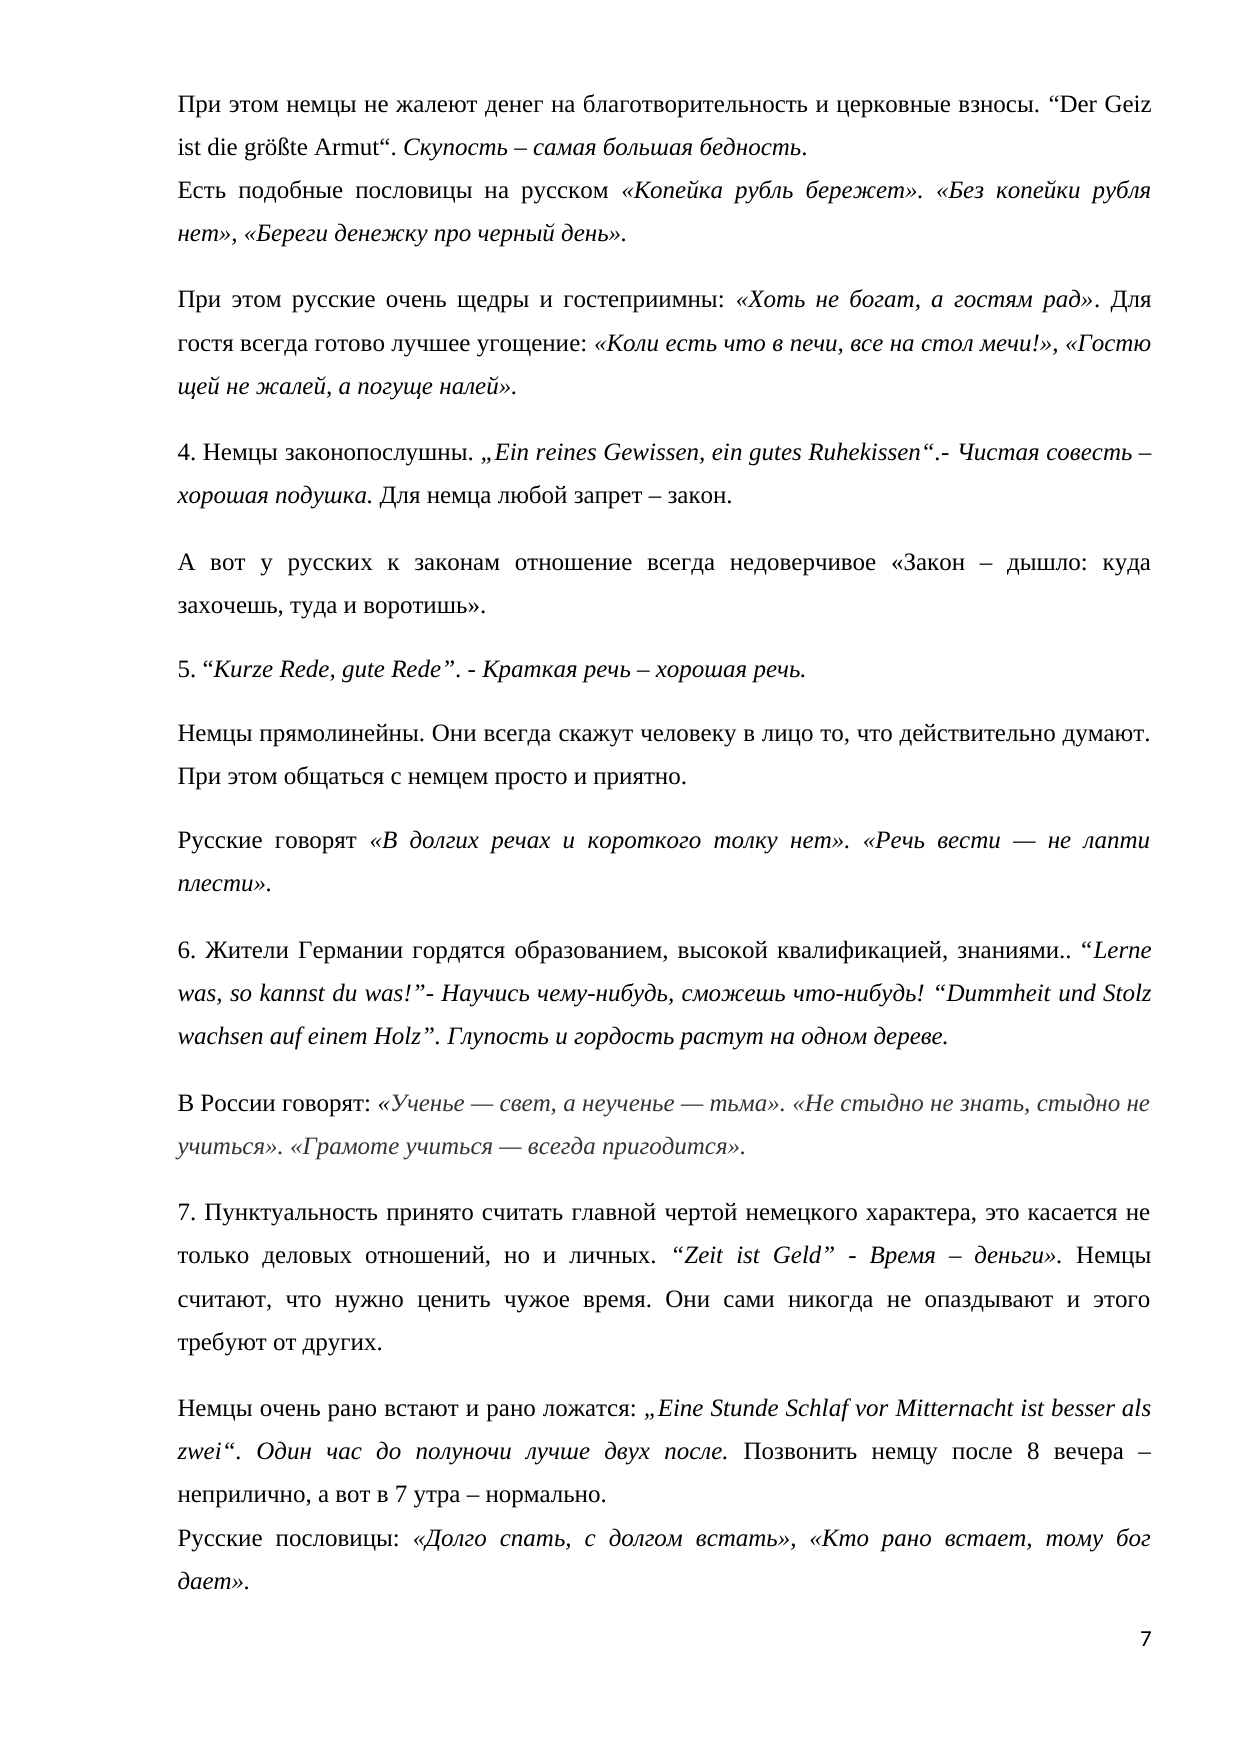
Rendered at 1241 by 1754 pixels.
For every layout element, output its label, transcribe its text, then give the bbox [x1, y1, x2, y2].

text Немцы прямолинейны. Они всегда скажут человеку в лицо то, что действительно думают. При этом общаться с немцем просто и приятно. [177, 718, 1152, 790]
text 5. “Kurze Rede, gute Rede”. - Краткая речь – хорошая речь. [177, 654, 1152, 683]
text В России говорят: «Ученье — свет, а неученье — тьма». «Не стыдно не знать, стыдно не учиться». «Грамоте учиться — всегда пригодится». [177, 1088, 1152, 1159]
text 4. Немцы законопослушны. „Ein reines Gewissen, ein gutes Ruhekissen“.- Чистая совесть – хорошая подушка. Для немца любой запрет – закон. [177, 437, 1152, 509]
text 6. Жители Германии гордятся образованием, высокой квалификацией, знаниями.. “Lerne was, so kannst du was!”- Научись чему-нибудь, сможешь что-нибудь! “Dummheit und Stolz wachsen auf einem Holz”. Глупость и гордость растут на одном дереве. [177, 935, 1152, 1050]
text Немцы очень рано встают и рано ложатся: „Eine Stunde Schlaf vor Mitternacht ist besser als zwei“. Один час до полуночи лучше двух после. Позвонить немцу после 8 вечера – неприлично, а вот в 7 утра – нормально. [177, 1393, 1152, 1508]
text 7. Пунктуальность принято считать главной чертой немецкого характера, это касается не только деловых отношений, но и личных. “Zeit ist Geld” - Время – деньги». Немцы считают, что нужно ценить чужое время. Они сами никогда не опаздывают и этого требуют от других. [177, 1197, 1152, 1284]
text 7. Пунктуальность принято считать главной чертой немецкого характера, это касается не только деловых отношений, но и личных. “Zeit ist Geld” - Время – деньги». Немцы считают, что нужно ценить чужое время. Они сами никогда не опаздывают и этого требуют от других. [177, 1312, 1152, 1356]
text Русские пословицы: «Долго спать, с долгом встать», «Кто рано встает, тому бог дает». [177, 1523, 1152, 1594]
text Есть подобные пословицы на русском «Копейка рубль бережет». «Без копейки рубля нет», «Береги денежку про черный день». [177, 175, 1152, 247]
text А вот у русских к законам отношение всегда недоверчивое «Закон – дышло: куда захочешь, туда и воротишь». [177, 547, 1152, 619]
text При этом русские очень щедры и гостеприимны: «Хоть не богат, а гостям рад». Для гостя всегда готово лучшее угощение: «Коли есть что в печи, все на стол мечи!», «Гостю щей не жалей, а погуще налей». [177, 284, 1152, 399]
text При этом немцы не жалеют денег на благотворительность и церковные взносы. “Der Geiz ist die größte Armut“. Скупость – самая большая бедность. [177, 89, 1152, 161]
text Русские говорят «В долгих речах и короткого толку нет». «Речь вести — не лапти плести». [177, 854, 1152, 897]
